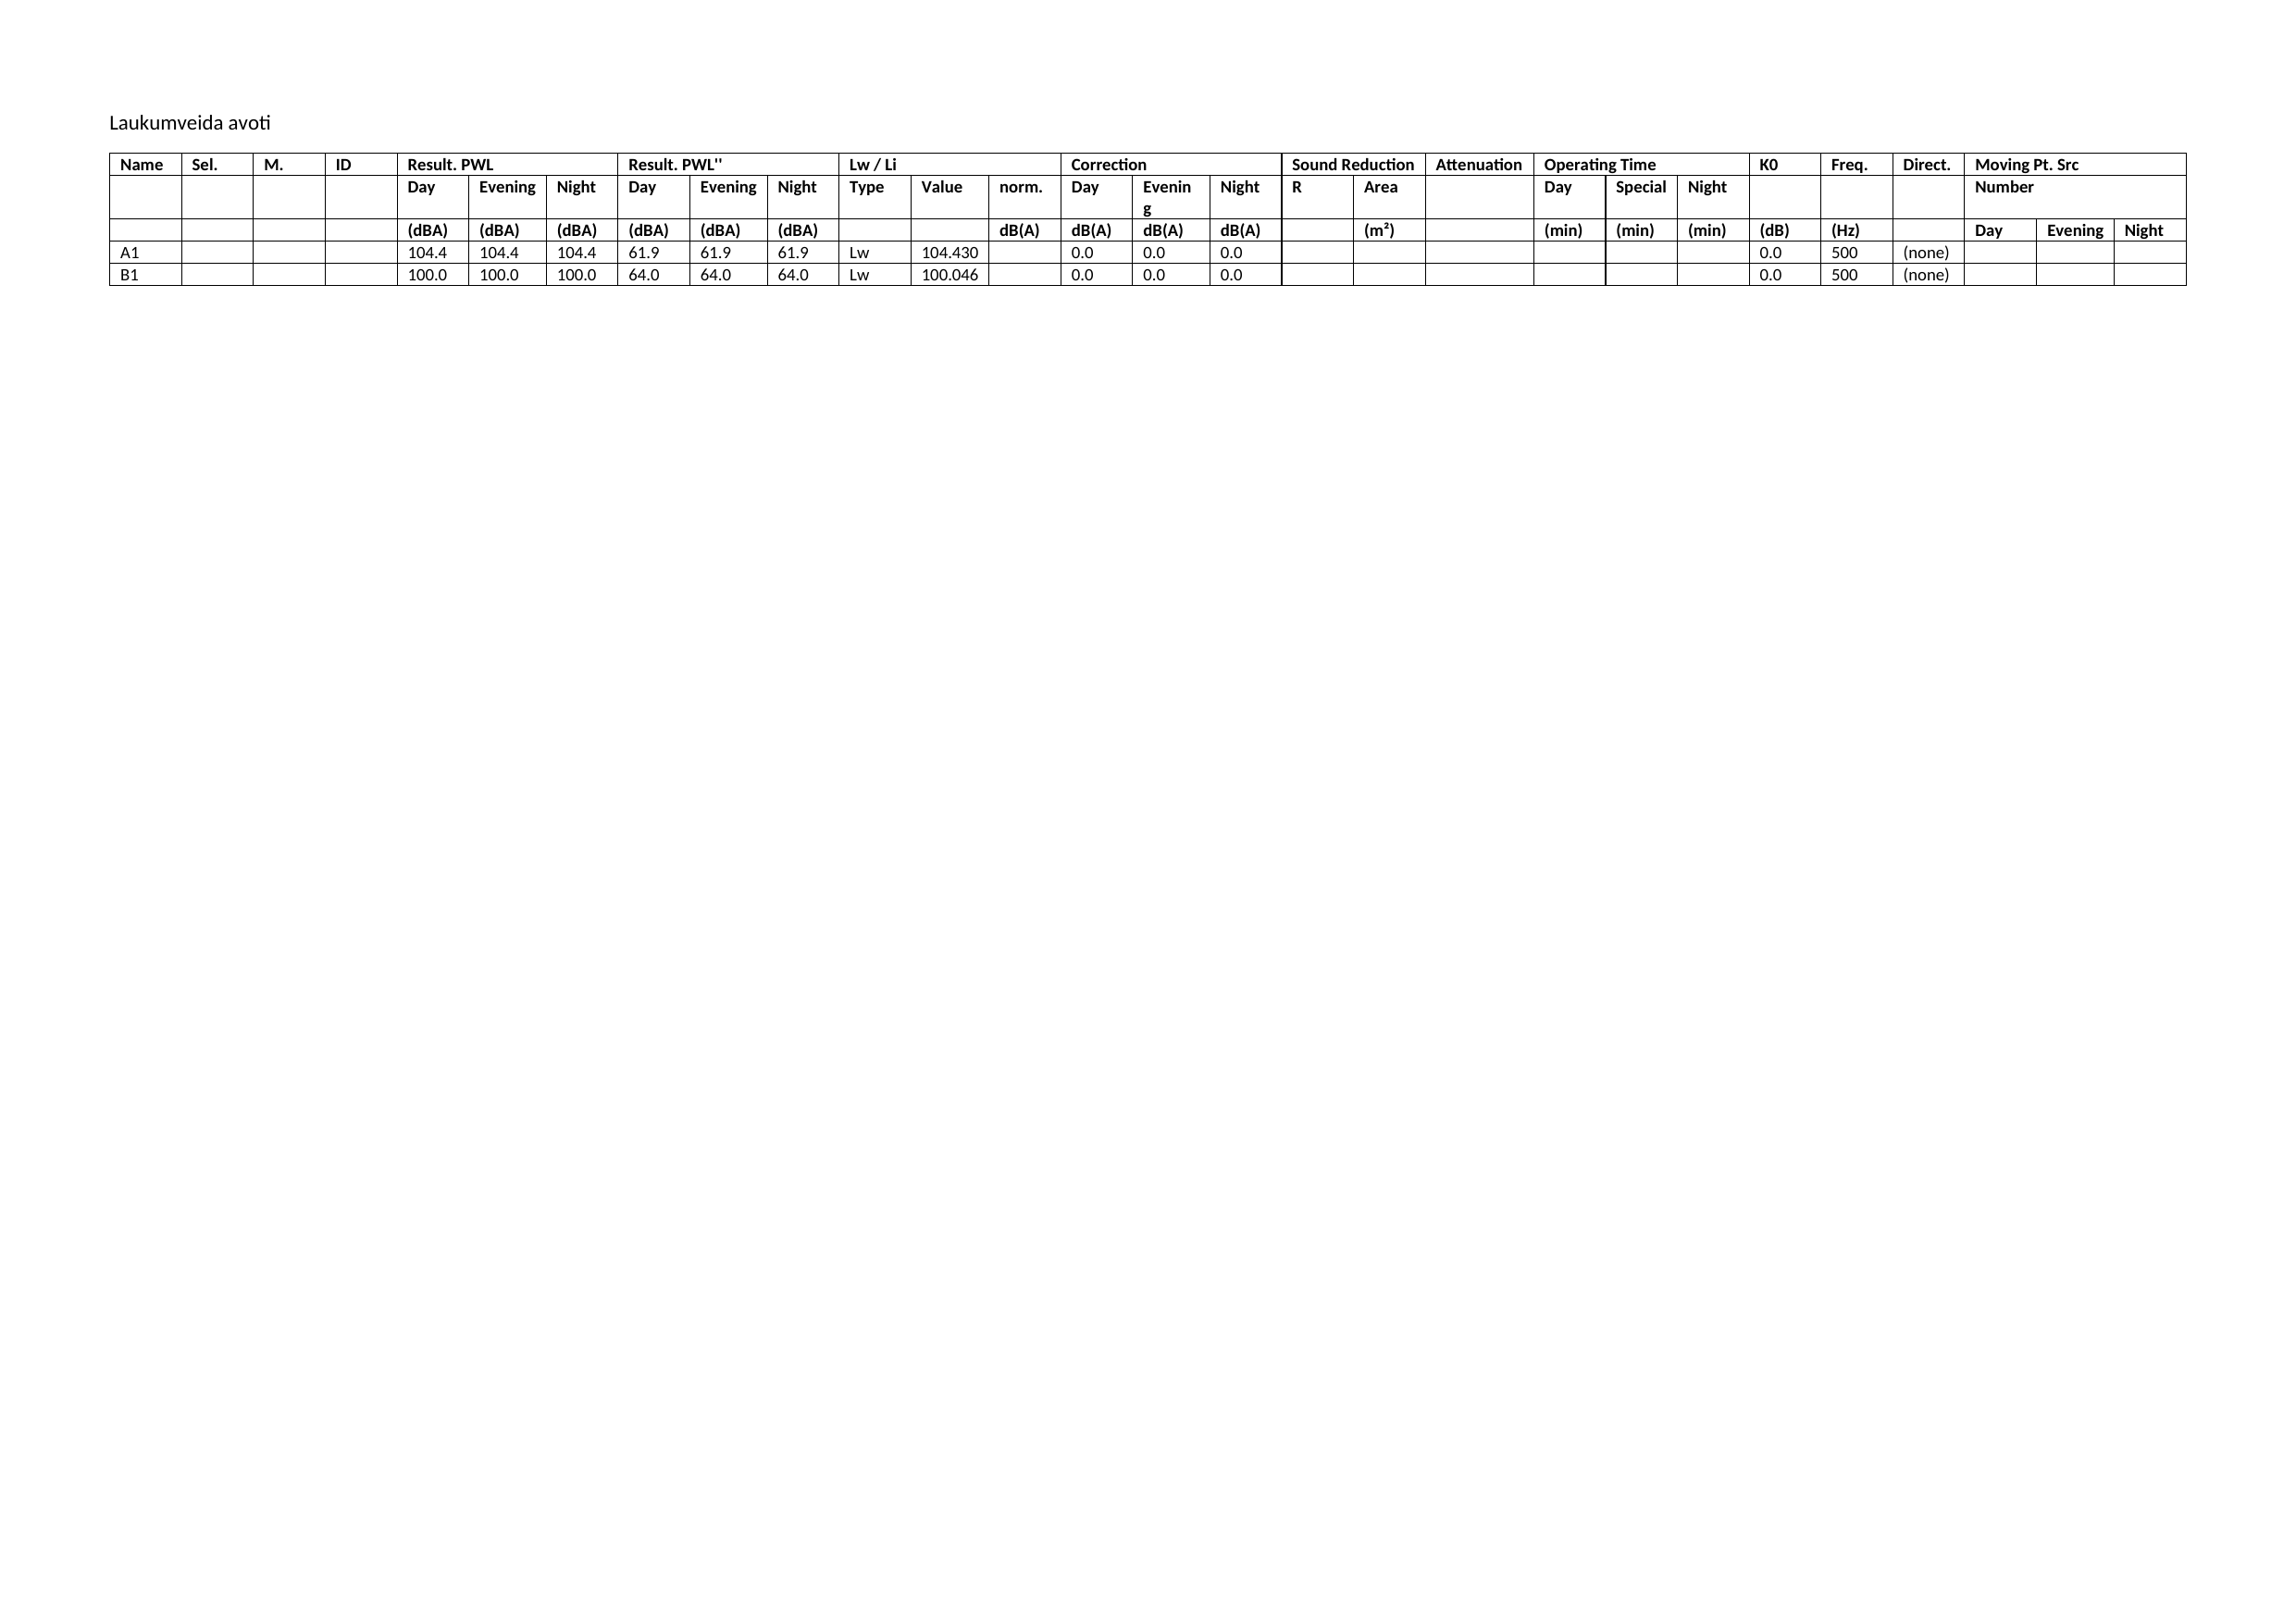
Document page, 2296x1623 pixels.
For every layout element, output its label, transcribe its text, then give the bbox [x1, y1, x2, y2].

table_cell dB(A) [1210, 219, 1281, 241]
table_cell [326, 219, 397, 241]
table_cell [1965, 242, 2036, 263]
table_cell (dBA) [690, 219, 767, 241]
table_cell [1821, 176, 1893, 218]
table_cell [1354, 242, 1425, 263]
table_cell [1678, 264, 1749, 285]
table_cell 0.0 [1750, 264, 1820, 285]
text Laukumveida avoti [109, 109, 2186, 135]
table_cell [254, 242, 325, 263]
table_header Operating Time [1534, 154, 1749, 175]
table_cell 64.0 [690, 264, 767, 285]
table_cell 104.4 [469, 242, 546, 263]
table_cell [110, 176, 181, 218]
table_cell [1426, 242, 1533, 263]
table_cell 0.0 [1133, 242, 1210, 263]
table_header Sound Reduction [1283, 154, 1425, 175]
table_cell 0.0 [1133, 264, 1210, 285]
table_cell Value [912, 176, 988, 218]
table_cell B1 [110, 264, 181, 285]
table_header Lw / Li [839, 154, 1061, 175]
table_cell [254, 264, 325, 285]
table_cell [1426, 264, 1533, 285]
table_cell (min) [1607, 219, 1677, 241]
table_cell [1893, 219, 1964, 241]
table_cell [1283, 264, 1353, 285]
table_cell [1426, 219, 1533, 241]
table_cell [182, 242, 253, 263]
table_cell 104.4 [398, 242, 468, 263]
table_cell [254, 176, 325, 218]
table_cell norm. [989, 176, 1061, 218]
table_cell Day [1534, 176, 1605, 218]
table_cell [989, 242, 1061, 263]
table_header Result. PWL'' [618, 154, 838, 175]
table_cell Night [547, 176, 617, 218]
table_header M. [254, 154, 325, 175]
table_cell (dBA) [768, 219, 838, 241]
table_cell dB(A) [1061, 219, 1132, 241]
table_cell [1283, 219, 1353, 241]
table_cell [326, 176, 397, 218]
table_header Freq. [1821, 154, 1893, 175]
table_cell [1607, 242, 1677, 263]
table_cell Special [1607, 176, 1677, 218]
table_cell Day [1061, 176, 1132, 218]
table_cell (dBA) [469, 219, 546, 241]
table_cell [1750, 176, 1820, 218]
table_cell [1534, 264, 1605, 285]
table_cell 61.9 [690, 242, 767, 263]
table_cell R [1283, 176, 1353, 218]
table_cell [1965, 264, 2036, 285]
table_cell 104.430 [912, 242, 988, 263]
table_cell 64.0 [618, 264, 689, 285]
table_cell (dB) [1750, 219, 1820, 241]
table_cell 0.0 [1061, 264, 1132, 285]
table_cell 0.0 [1210, 242, 1281, 263]
table_cell Day [1965, 219, 2036, 241]
table_cell [2037, 242, 2114, 263]
table_cell Night [1678, 176, 1749, 218]
table_cell [1607, 264, 1677, 285]
table_cell Night [1210, 176, 1281, 218]
table_cell Lw [839, 264, 911, 285]
table_cell 100.046 [912, 264, 988, 285]
table_cell Evening [2037, 219, 2114, 241]
table_cell 100.0 [469, 264, 546, 285]
table_header Moving Pt. Src [1965, 154, 2186, 175]
table_cell [254, 219, 325, 241]
table_cell 61.9 [768, 242, 838, 263]
table_cell [839, 219, 911, 241]
table_header Direct. [1893, 154, 1964, 175]
table_cell [1426, 176, 1533, 218]
table_cell (none) [1893, 264, 1964, 285]
table_cell Evening [690, 176, 767, 218]
table_cell [326, 242, 397, 263]
table_header Name [110, 154, 181, 175]
table_cell [912, 219, 988, 241]
table_cell [989, 264, 1061, 285]
table_header K0 [1750, 154, 1820, 175]
table_cell [1354, 264, 1425, 285]
table_cell [2115, 264, 2186, 285]
table_cell [2115, 242, 2186, 263]
table_cell [182, 176, 253, 218]
table_cell Lw [839, 242, 911, 263]
table_cell 500 [1821, 264, 1893, 285]
table_cell [2037, 264, 2114, 285]
table_cell (dBA) [547, 219, 617, 241]
table_cell [1534, 242, 1605, 263]
table_cell 61.9 [618, 242, 689, 263]
table_cell 100.0 [547, 264, 617, 285]
table_cell (none) [1893, 242, 1964, 263]
table_cell Night [2115, 219, 2186, 241]
table_cell (dBA) [398, 219, 468, 241]
table_header Sel. [182, 154, 253, 175]
table_cell 0.0 [1061, 242, 1132, 263]
table_cell [182, 219, 253, 241]
table_cell [1893, 176, 1964, 218]
table_cell [182, 264, 253, 285]
table_cell Number [1965, 176, 2186, 218]
table_cell 104.4 [547, 242, 617, 263]
table_cell A1 [110, 242, 181, 263]
table_cell 500 [1821, 242, 1893, 263]
table_header Correction [1061, 154, 1281, 175]
table_header Attenuation [1426, 154, 1533, 175]
table_cell (min) [1534, 219, 1605, 241]
table_cell (Hz) [1821, 219, 1893, 241]
table_header ID [326, 154, 397, 175]
table_cell [110, 219, 181, 241]
table_cell 64.0 [768, 264, 838, 285]
table_cell 100.0 [398, 264, 468, 285]
table_cell Day [618, 176, 689, 218]
table_cell Night [768, 176, 838, 218]
table_cell (dBA) [618, 219, 689, 241]
table_cell dB(A) [1133, 219, 1210, 241]
table_cell (min) [1678, 219, 1749, 241]
table_header Result. PWL [398, 154, 617, 175]
table_cell Type [839, 176, 911, 218]
table_cell 0.0 [1750, 242, 1820, 263]
table_cell Evening [469, 176, 546, 218]
table_cell [326, 264, 397, 285]
table_cell Evening [1133, 176, 1210, 218]
table_cell 0.0 [1210, 264, 1281, 285]
table_cell [1678, 242, 1749, 263]
table_cell dB(A) [989, 219, 1061, 241]
table_cell Area [1354, 176, 1425, 218]
table_cell (m²) [1354, 219, 1425, 241]
table_cell Day [398, 176, 468, 218]
table_cell [1283, 242, 1353, 263]
